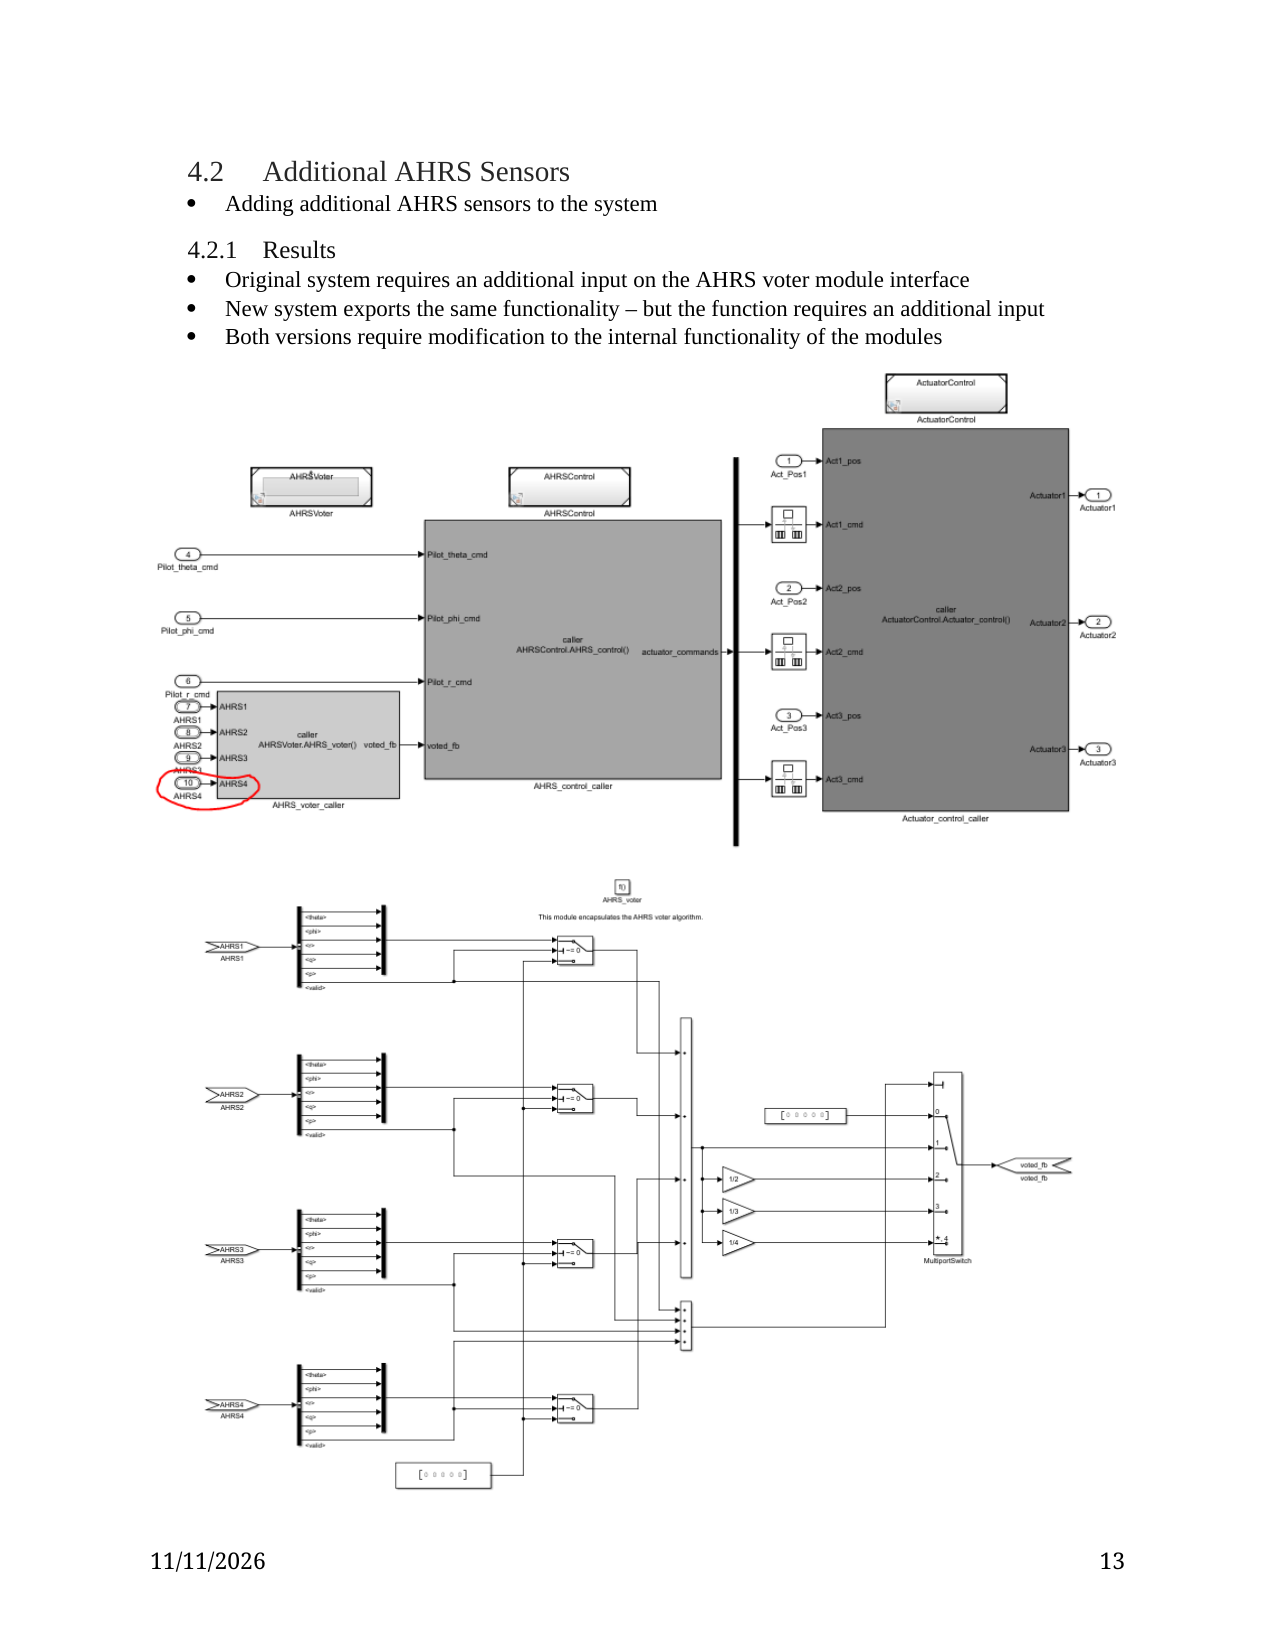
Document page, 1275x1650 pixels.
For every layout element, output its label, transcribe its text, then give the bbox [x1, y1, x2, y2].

list Both versions require modification to the internal functionality of the modules [187, 323, 1125, 350]
list New system exports the same functionality – but the function requires an additional input [187, 295, 1125, 321]
list Adding additional AHRS sensors to the system [187, 190, 1125, 217]
picture [150, 368, 1125, 855]
subtitle Results [187, 235, 1125, 264]
subtitle Additional AHRS Sensors [187, 154, 1125, 188]
picture [198, 873, 1077, 1496]
list Original system requires an additional input on the AHRS voter module interface [187, 266, 1125, 293]
